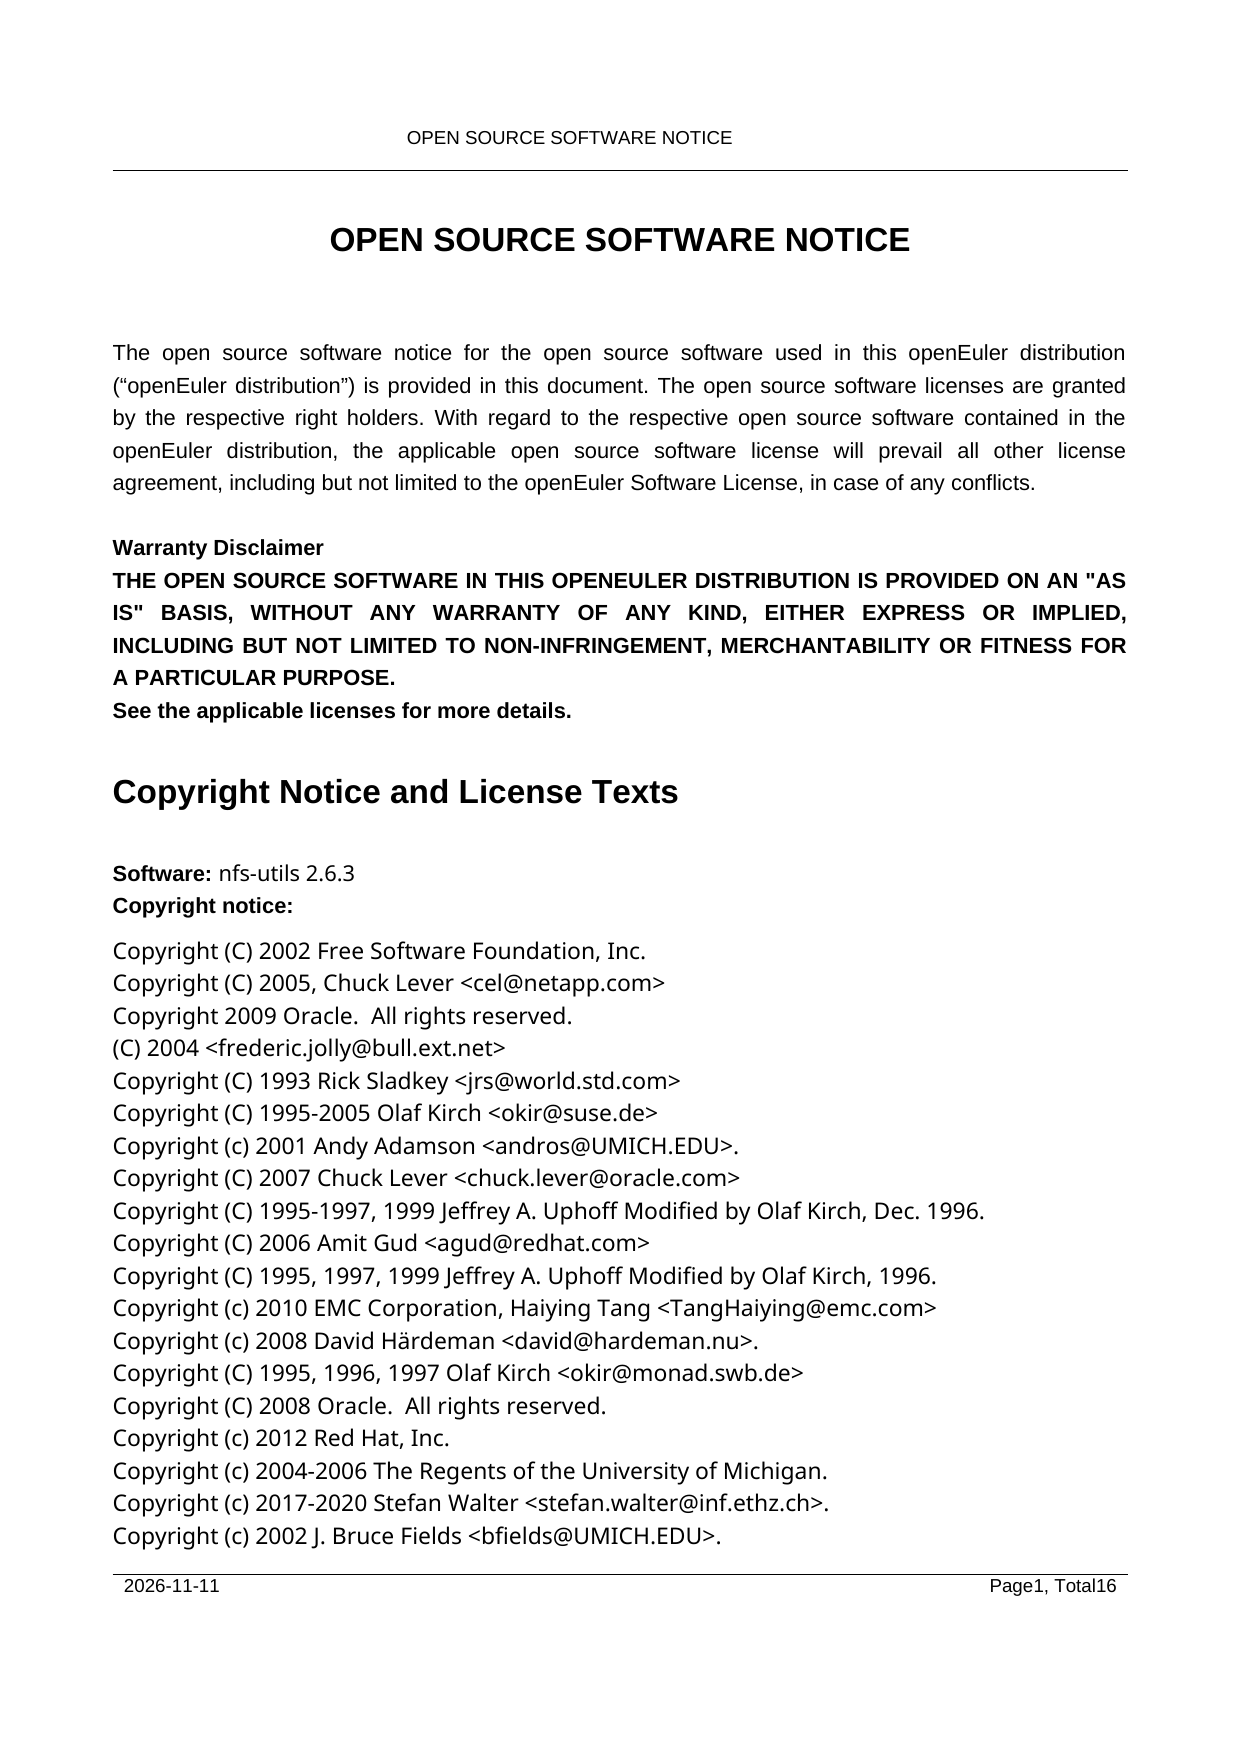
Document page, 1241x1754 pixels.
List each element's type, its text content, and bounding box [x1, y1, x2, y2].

text OPEN SOURCE SOFTWARE NOTICE [112, 206, 1128, 271]
title Software: nfs-utils 2.6.3 [112, 856, 1128, 889]
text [112, 934, 1128, 1551]
text The open source software notice for the open source software used in this openEuler distribution (“openEuler distribution”) is provided in this document. The open source software licenses are granted by the respective right holders. With regard to the respective open source software contained in the openEuler distribution, the applicable open source software license will prevail all other license agreement, including but not limited to the openEuler Software License, in case of any conflicts. [112, 336, 1128, 499]
text Warranty Disclaimer [112, 531, 1128, 564]
text Copyright Notice and License Texts [112, 759, 1128, 824]
text THE OPEN SOURCE SOFTWARE IN THIS OPENEULER DISTRIBUTION IS PROVIDED ON AN "AS IS" BASIS, WITHOUT ANY WARRANTY OF ANY KIND, EITHER EXPRESS OR IMPLIED, INCLUDING BUT NOT LIMITED TO NON-INFRINGEMENT, MERCHANTABILITY OR FITNESS FOR A PARTICULAR PURPOSE. See the applicable licenses for more details. [112, 564, 1128, 726]
text Copyright notice: [112, 889, 1128, 921]
